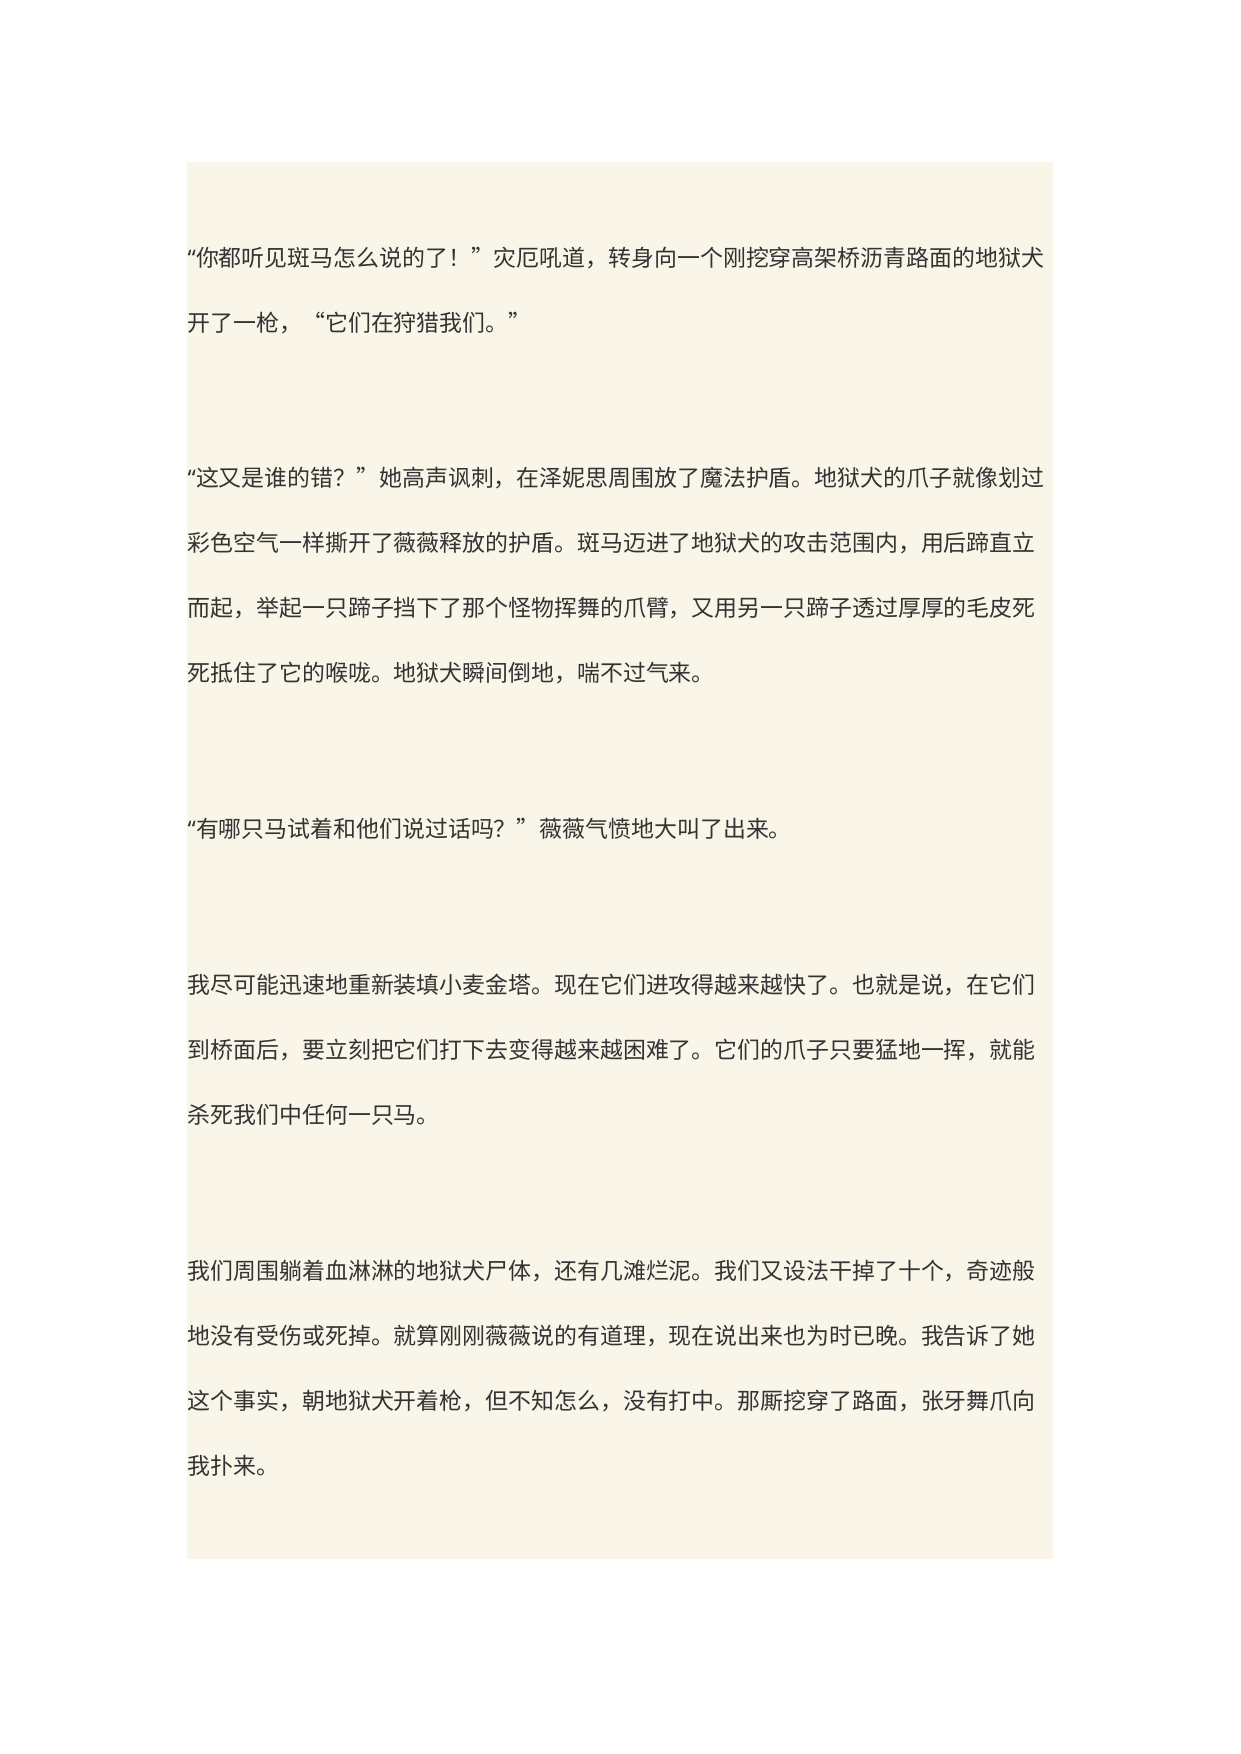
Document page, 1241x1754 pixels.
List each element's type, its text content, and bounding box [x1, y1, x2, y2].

text 我们周围躺着血淋淋的地狱犬尸体，还有几滩烂泥。我们又设法干掉了十个，奇迹般地没有受伤或死掉。就算刚刚薇薇说的有道理，现在说出来也为时已晚。我告诉了她这个事实，朝地狱犬开着枪，但不知怎么，没有打中。那厮挖穿了路面，张牙舞爪向我扑来。 [187, 1237, 1053, 1497]
text “有哪只马试着和他们说过话吗？”薇薇气愤地大叫了出来。 [187, 795, 1053, 860]
text 我尽可能迅速地重新装填小麦金塔。现在它们进攻得越来越快了。也就是说，在它们到桥面后，要立刻把它们打下去变得越来越困难了。它们的爪子只要猛地一挥，就能杀死我们中任何一只马。 [187, 951, 1053, 1146]
text “这又是谁的错？”她高声讽刺，在泽妮思周围放了魔法护盾。地狱犬的爪子就像划过彩色空气一样撕开了薇薇释放的护盾。斑马迈进了地狱犬的攻击范围内，用后蹄直立而起，举起一只蹄子挡下了那个怪物挥舞的爪臂，又用另一只蹄子透过厚厚的毛皮死死抵住了它的喉咙。地狱犬瞬间倒地，喘不过气来。 [187, 444, 1053, 704]
text “你都听见斑马怎么说的了！”灾厄吼道，转身向一个刚挖穿高架桥沥青路面的地狱犬开了一枪，“它们在狩猎我们。” [187, 224, 1053, 354]
